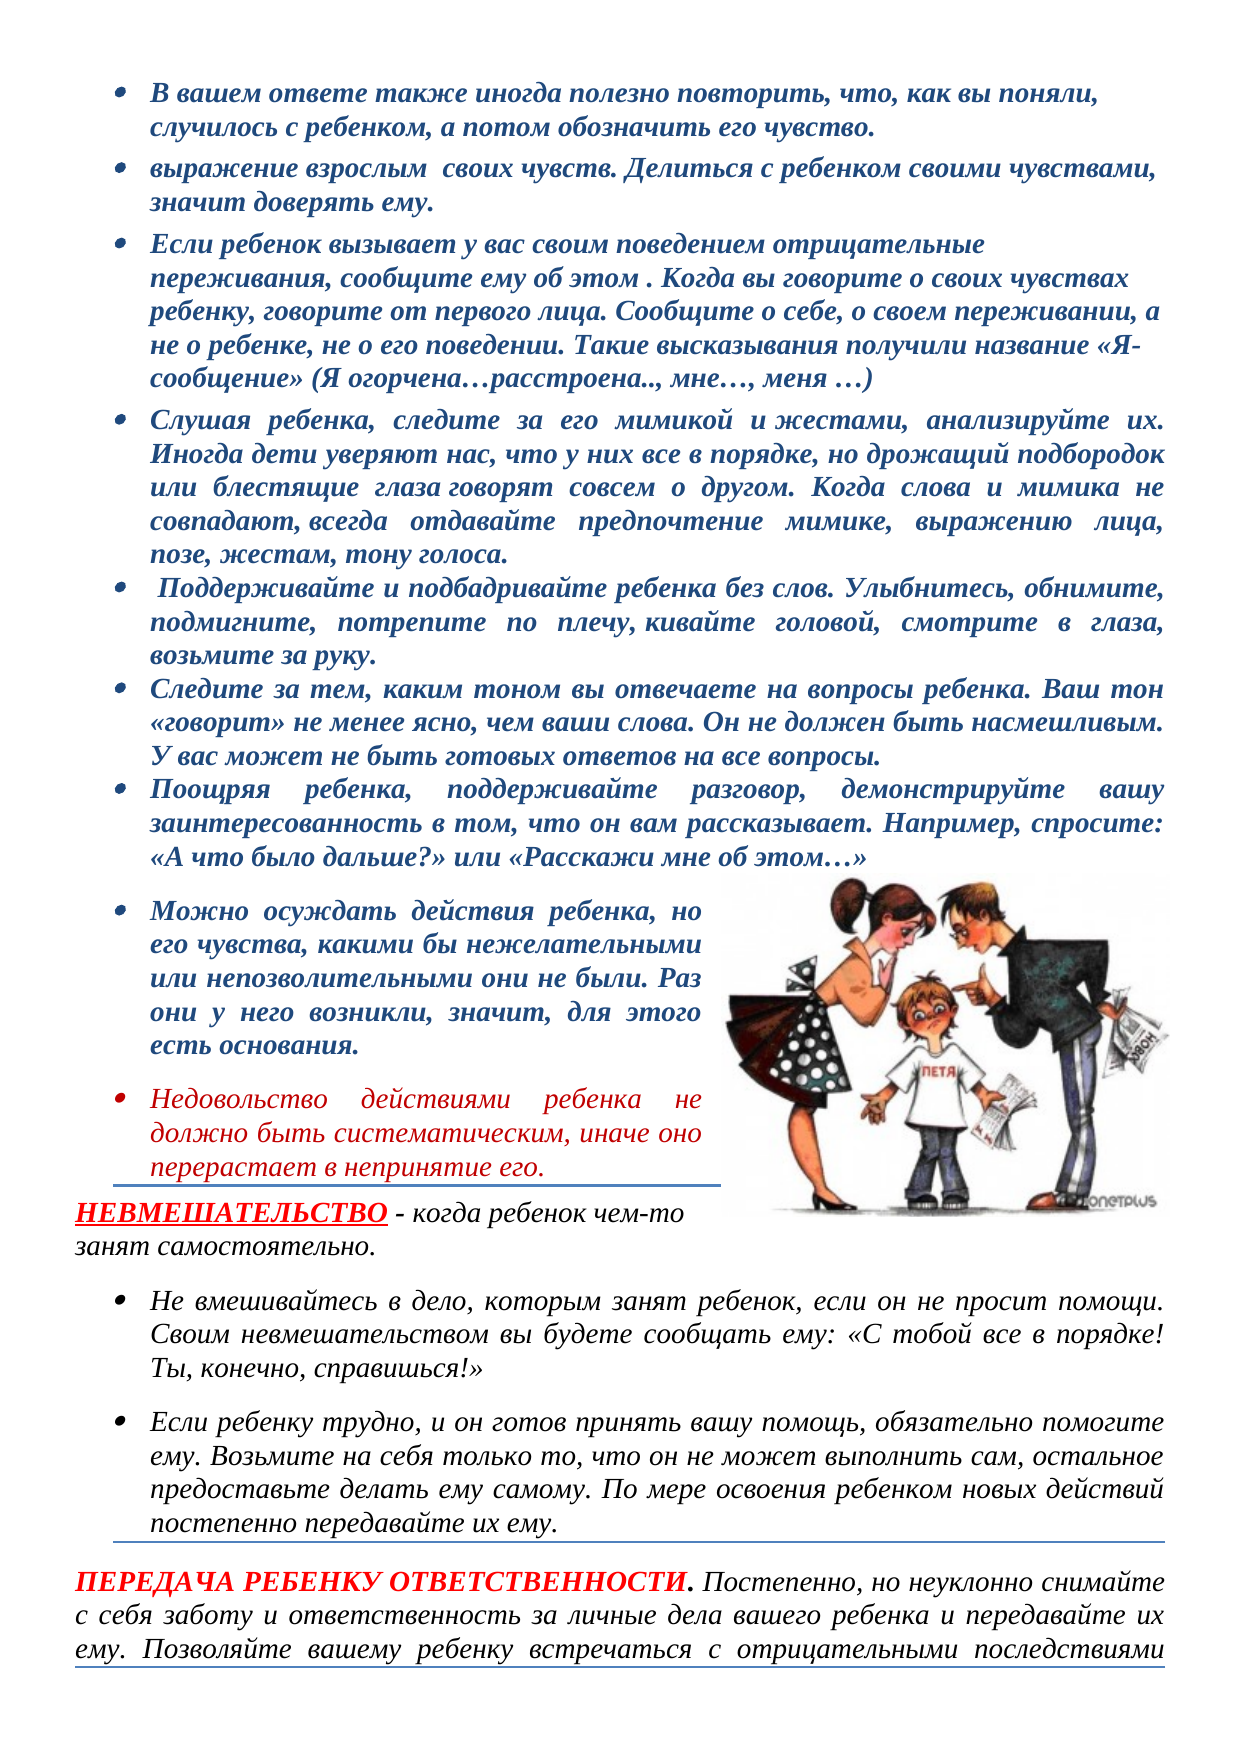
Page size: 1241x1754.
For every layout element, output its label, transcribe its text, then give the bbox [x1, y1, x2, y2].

subtitle Можно осуждать действия ребенка, но его чувства, какими бы нежелательными или непозволительными они не были. Раз они у него возникли, значит, для этого есть основания. [112, 893, 721, 1061]
list выражение взрослым своих чувств. Делиться с ребенком своими чувствами, значит доверять ему. [112, 151, 1165, 218]
subtitle Если ребенку трудно, и он готов принять вашу помощь, обязательно помогите ему. Возьмите на себя только то, что он не может выполнить сам, остальное предоставьте делать ему самому. По мере освоения ребенком новых действий постепенно передавайте их ему. [112, 1404, 1165, 1543]
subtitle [75, 1564, 1165, 1666]
list Если ребенок вызывает у вас своим поведением отрицательные переживания, сообщите ему об этом . Когда вы говорите о своих чувствах ребенку, говорите от первого лица. Сообщите о себе, о своем переживании, а не о ребенке, не о его поведении. Такие высказывания получили название «Я-сообщение» (Я огорчена…расстроена.., мне…, меня …) [112, 226, 1165, 394]
text Невмешательство - когда ребенок чем-то занят самостоятельно. [75, 1195, 1165, 1262]
subtitle Недовольство действиями ребенка не должно быть систематическим, иначе оно перерастает в непринятие его. [112, 1082, 721, 1187]
list Следите за тем, каким тоном вы отвечаете на вопросы ребенка. Ваш тон «говорит» не менее ясно, чем ваши слова. Он не должен быть насмешливым. У вас может не быть готовых ответов на все вопросы. [112, 671, 1165, 771]
list Поддерживайте и подбадривайте ребенка без слов. Улыбнитесь, обнимите, подмигните, потрепите по плечу, кивайте головой, смотрите в глаза, возьмите за руку. [112, 570, 1165, 671]
list Поощряя ребенка, поддерживайте разговор, демонстрируйте вашу заинтересованность в том, что он вам рассказывает. Например, спросите: «А что было дальше?» или «Расскажи мне об этом…» [112, 771, 1165, 872]
list Слушая ребенка, следите за его мимикой и жестами, анализируйте их. Иногда дети уверяют нас, что у них все в порядке, но дрожащий подбородок или блестящие глаза говорят совсем о другом. Когда слова и мимика не совпадают, всегда отдавайте предпочтение мимике, выражению лица, позе, жестам, тону голоса. [112, 402, 1165, 570]
subtitle Не вмешивайтесь в дело, которым занят ребенок, если он не просит помощи. Своим невмешательством вы будете сообщать ему: «С тобой все в порядке! Ты, конечно, справишься!» [112, 1283, 1165, 1383]
list В вашем ответе также иногда полезно повторить, что, как вы поняли, случилось с ребенком, а потом обозначить его чувство. [112, 75, 1165, 142]
picture [721, 873, 1170, 1217]
